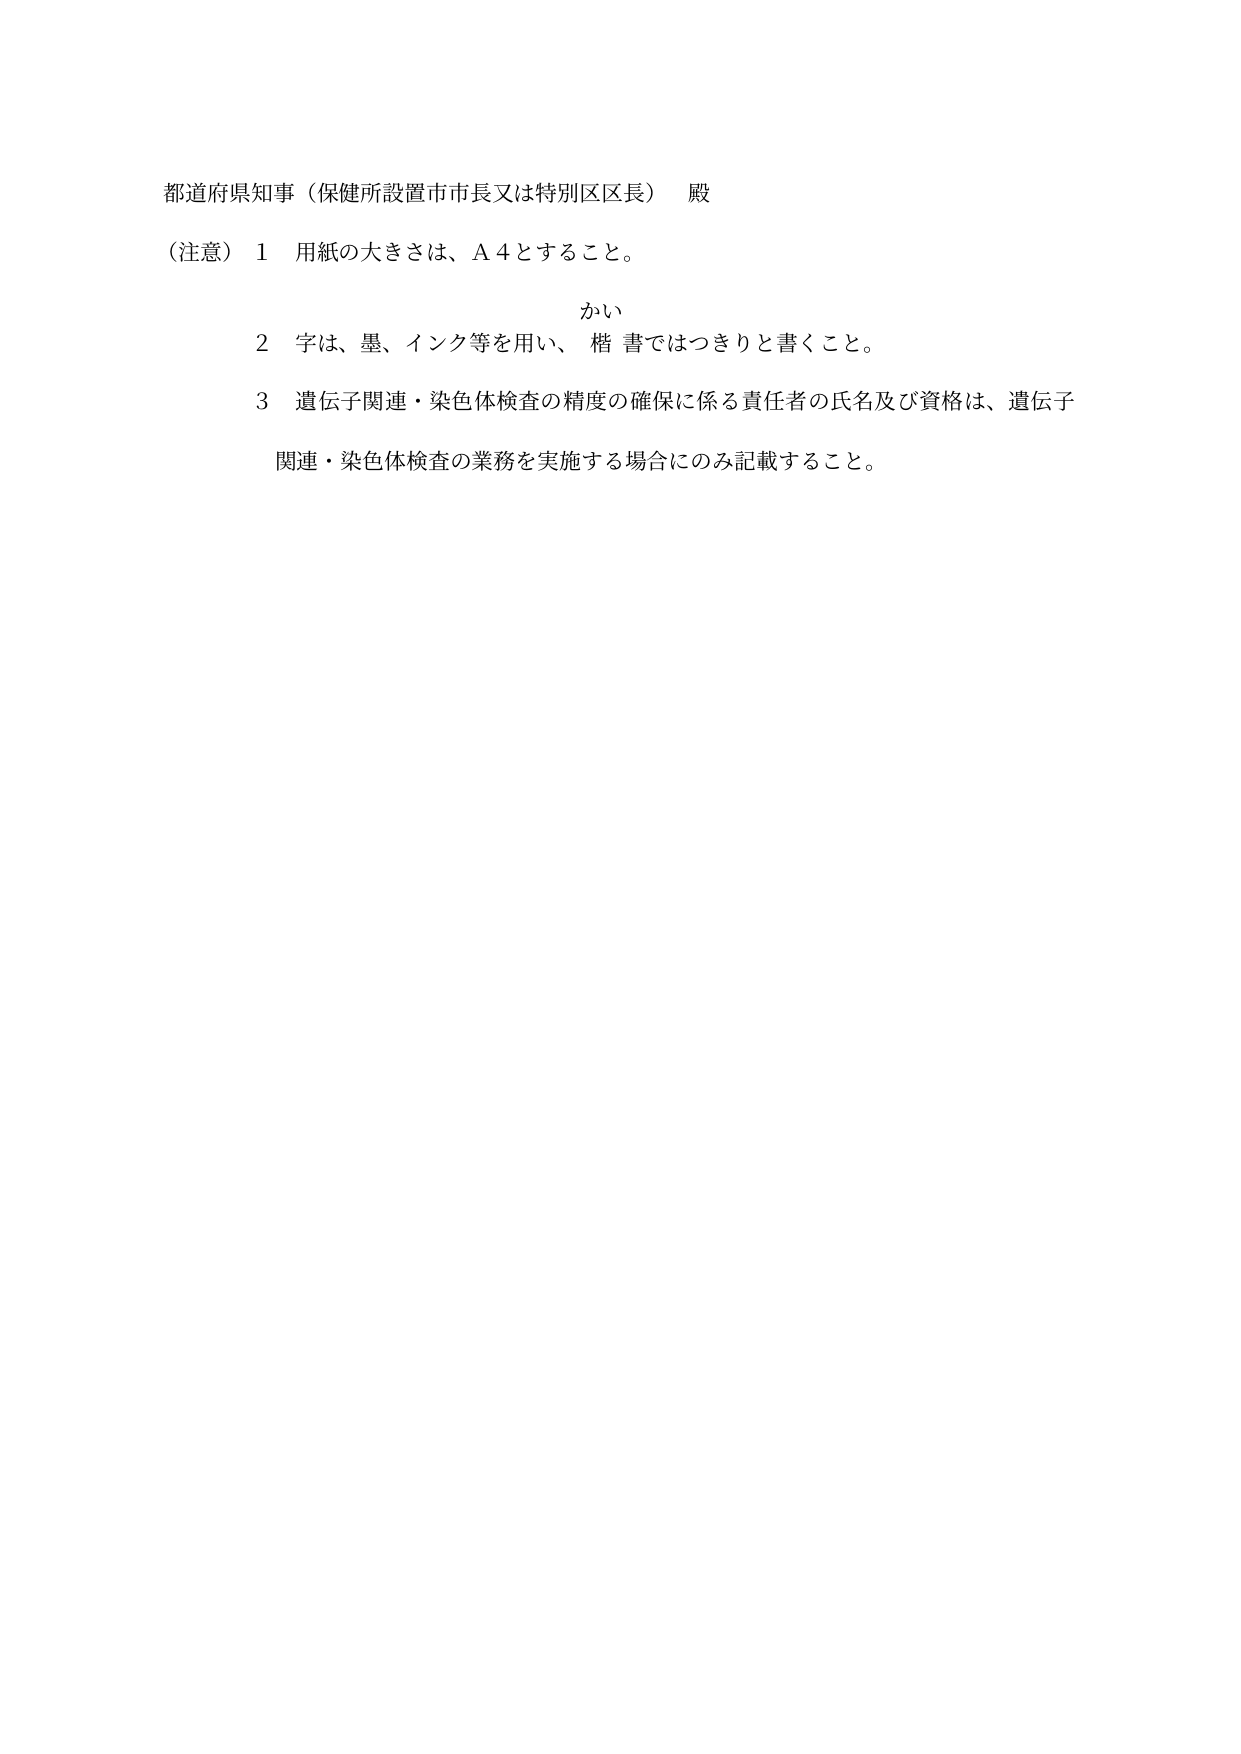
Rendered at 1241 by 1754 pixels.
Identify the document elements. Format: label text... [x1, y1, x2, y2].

text 都道府県知事（保健所設置市市長又は特別区区長） 殿 [142, 162, 1087, 222]
text ３ 遺伝子関連・染色体検査の精度の確保に係る責任者の氏名及び資格は、遺伝子関連・染色体検査の業務を実施する場合にのみ記載すること。 [251, 371, 1076, 490]
text （注意） １ 用紙の大きさは、Ａ４とすること。 [142, 222, 1076, 281]
text ２ 字は、墨、インク等を用い、書ではつきりと書くこと。 [229, 281, 1076, 371]
